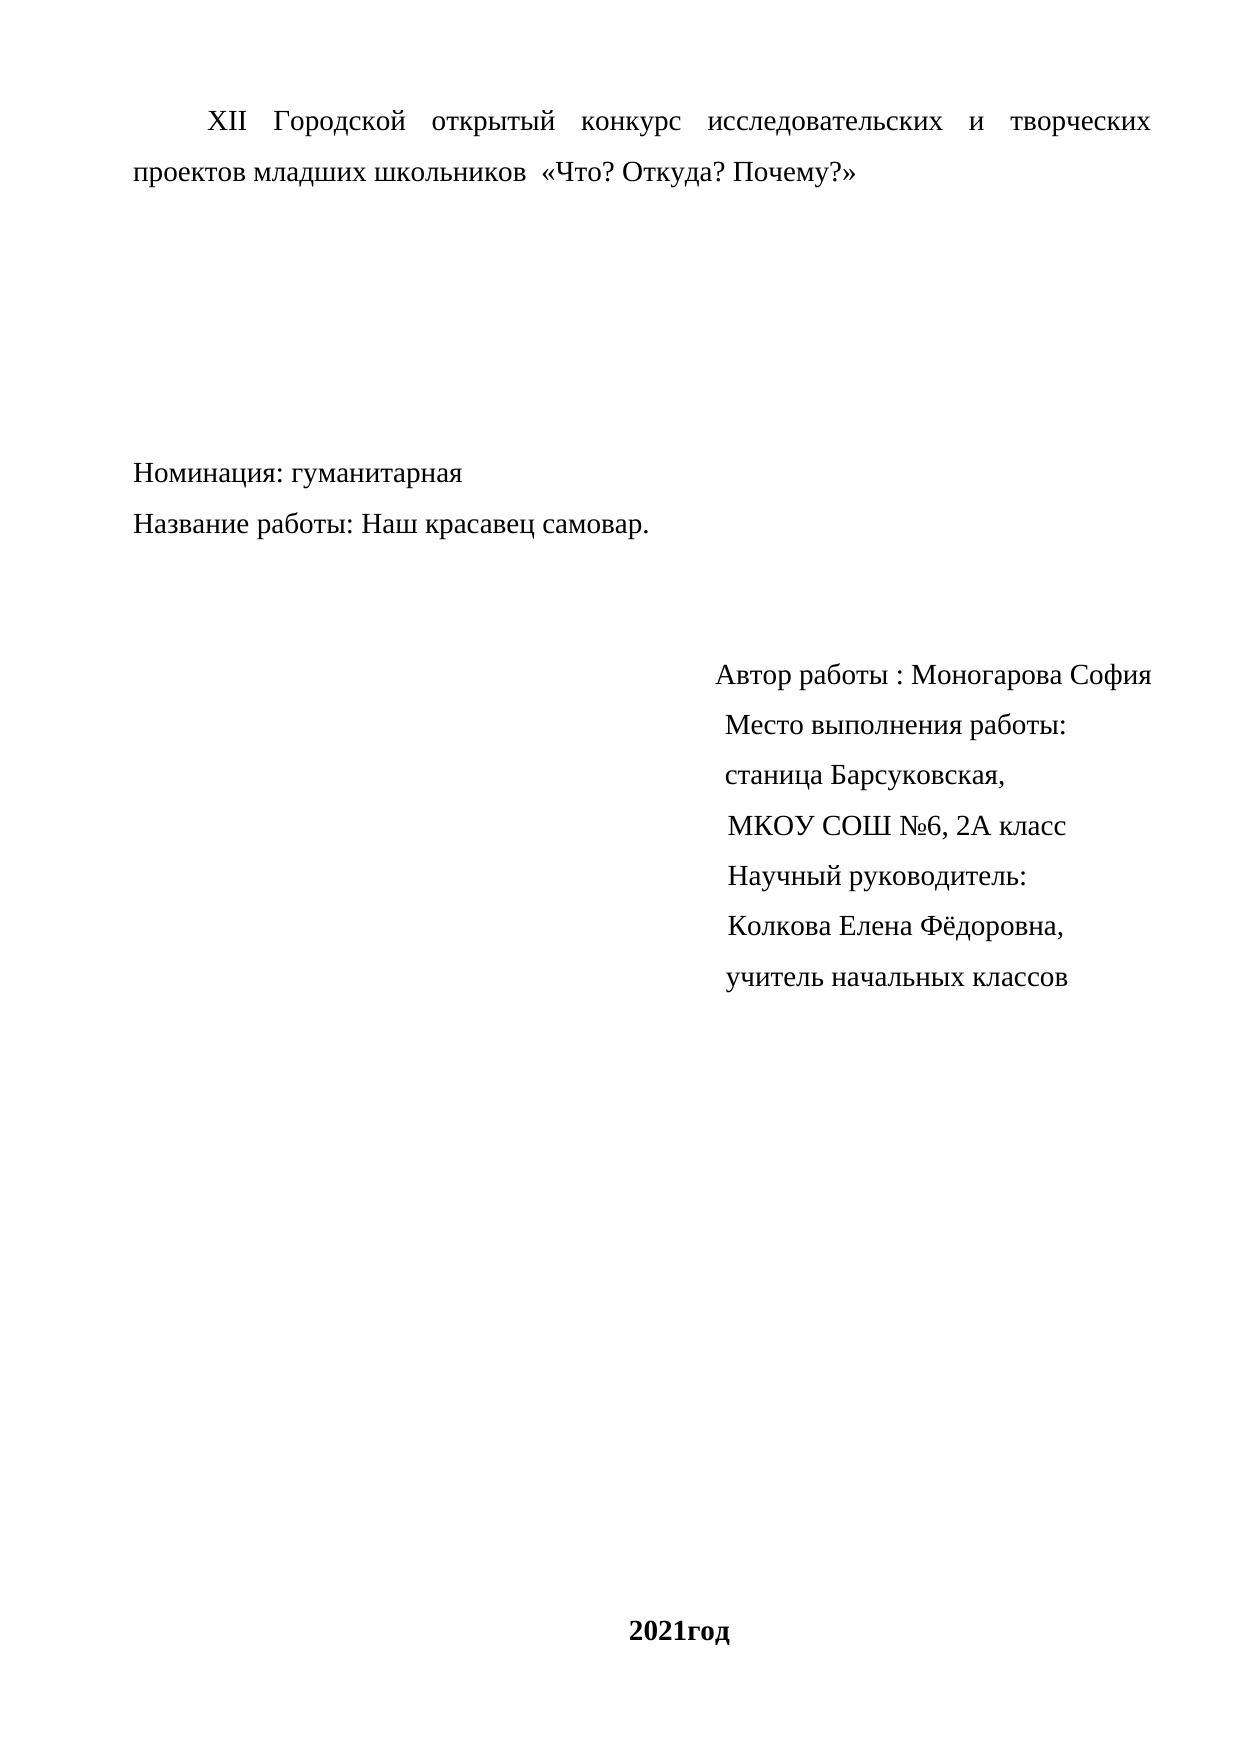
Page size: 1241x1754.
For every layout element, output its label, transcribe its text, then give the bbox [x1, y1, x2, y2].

text 2021год [133, 1613, 1152, 1646]
text Научный руководитель: [133, 858, 1152, 892]
text МКОУ СОШ №6, 2А класс [133, 808, 1152, 841]
text учитель начальных классов [133, 959, 1152, 992]
text XII Городской открытый конкурс исследовательских и творческих проектов младших школьников «Что? Откуда? Почему?» [133, 103, 1152, 187]
text Колкова Елена Фёдоровна, [133, 908, 1152, 942]
text станица Барсуковская, [133, 757, 1152, 791]
text Номинация: гуманитарная [133, 456, 1152, 489]
text Автор работы : Моногарова София [133, 657, 1152, 690]
text Название работы: Наш красавец самовар. [133, 506, 1152, 539]
text Место выполнения работы: [133, 707, 1152, 741]
